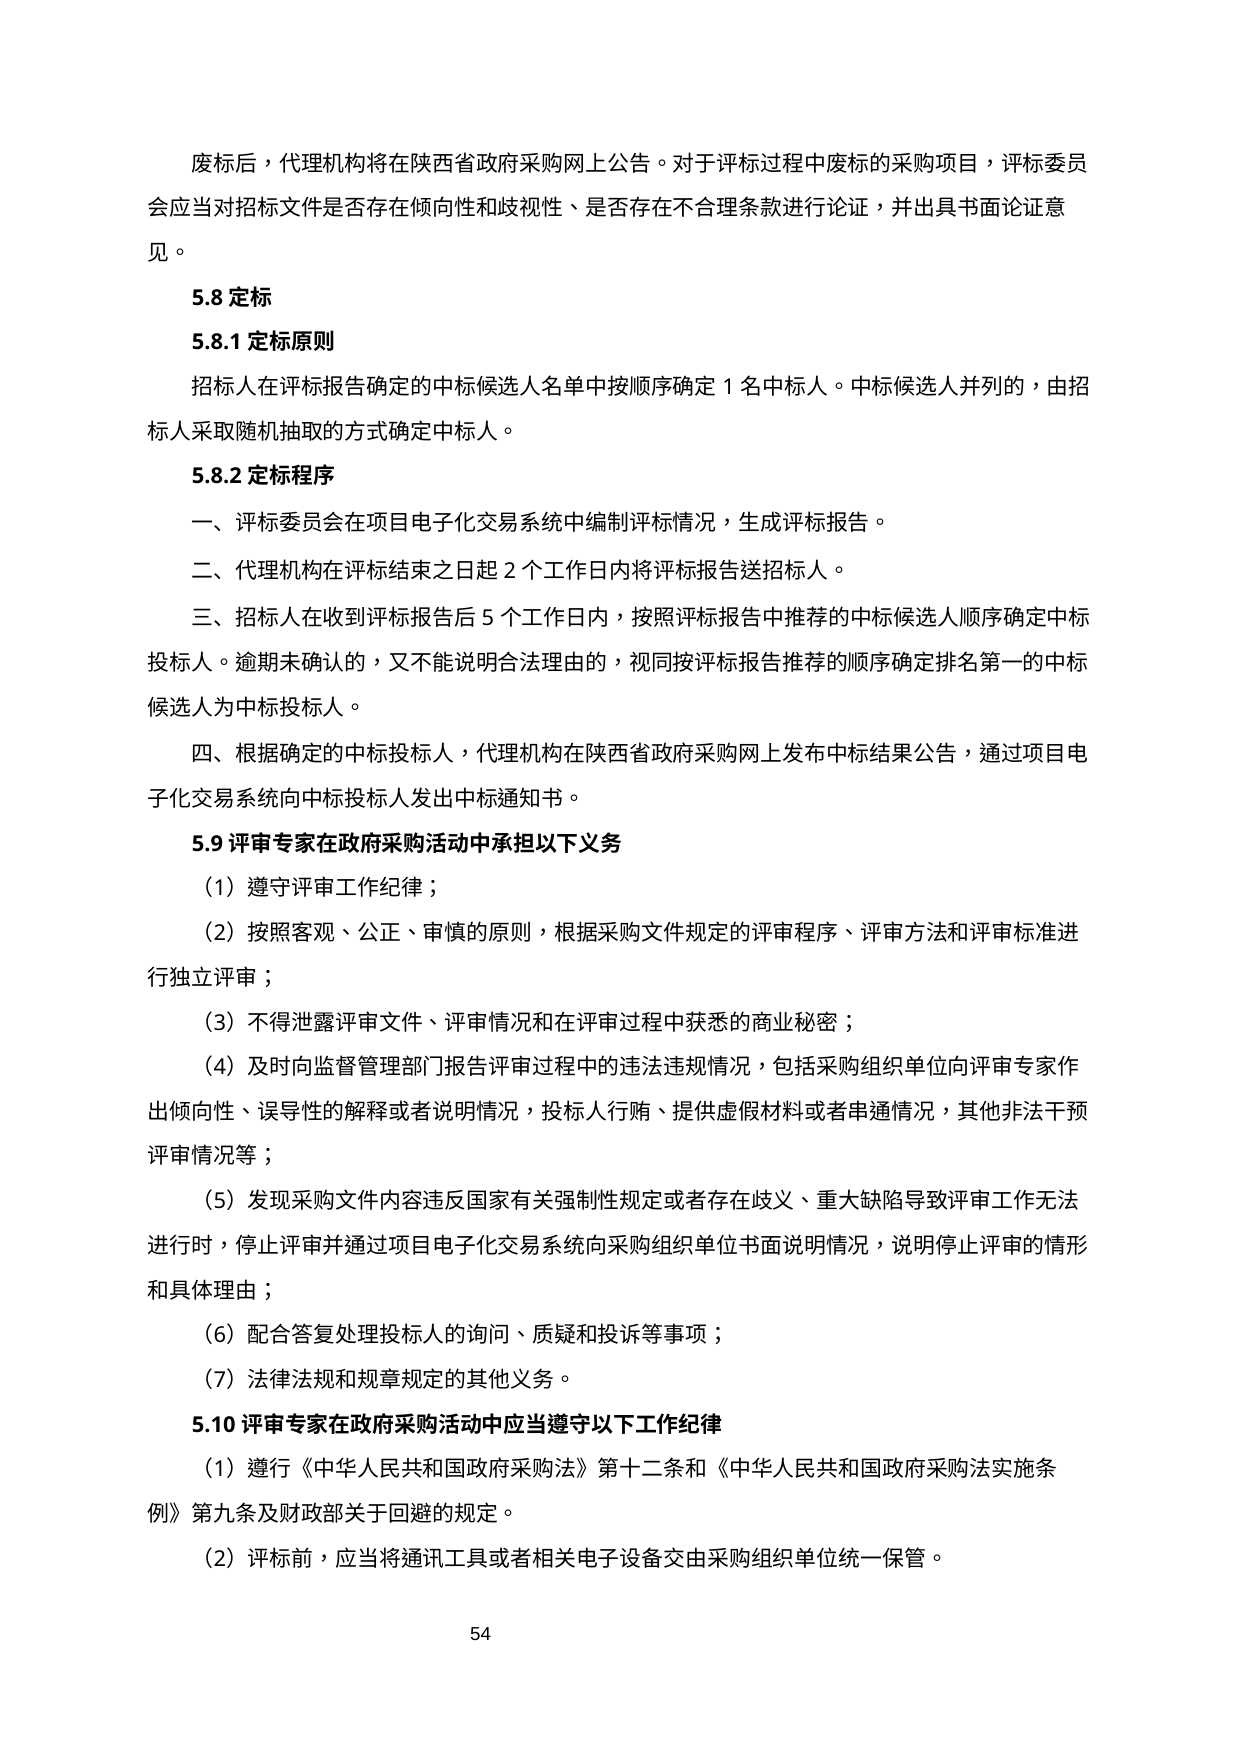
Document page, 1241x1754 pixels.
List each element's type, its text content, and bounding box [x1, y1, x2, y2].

text 5.8 定标 [148, 282, 1093, 311]
text 招标人在评标报告确定的中标候选人名单中按顺序确定 1 名中标人。中标候选人并列的，由招标人采取随机抽取的方式确定中标人。 [148, 371, 1093, 446]
text 5.8.2 定标程序 [148, 460, 1093, 490]
text 一、评标委员会在项目电子化交易系统中编制评标情况，生成评标报告。 [148, 505, 1093, 537]
text 二、代理机构在评标结束之日起 2 个工作日内将评标报告送招标人。 [148, 553, 1093, 584]
text 三、招标人在收到评标报告后 5 个工作日内，按照评标报告中推荐的中标候选人顺序确定中标投标人。逾期未确认的，又不能说明合法理由的，视同按评标报告推荐的顺序确定排名第一的中标候选人为中标投标人。 [148, 600, 1093, 721]
text （3）不得泄露评审文件、评审情况和在评审过程中获悉的商业秘密； [148, 1006, 1093, 1036]
text （4）及时向监督管理部门报告评审过程中的违法违规情况，包括采购组织单位向评审专家作出倾向性、误导性的解释或者说明情况，投标人行贿、提供虚假材料或者串通情况，其他非法干预评审情况等； [148, 1051, 1093, 1170]
text 5.9 评审专家在政府采购活动中承担以下义务 [148, 828, 1093, 857]
text （7）法律法规和规章规定的其他义务。 [148, 1364, 1093, 1394]
text （6）配合答复处理投标人的询问、质疑和投诉等事项； [148, 1319, 1093, 1349]
text 5.10 评审专家在政府采购活动中应当遵守以下工作纪律 [148, 1409, 1093, 1438]
text 四、根据确定的中标投标人，代理机构在陕西省政府采购网上发布中标结果公告，通过项目电子化交易系统向中标投标人发出中标通知书。 [148, 736, 1093, 813]
text （2）评标前，应当将通讯工具或者相关电子设备交由采购组织单位统一保管。 [148, 1543, 1093, 1572]
text （2）按照客观、公正、审慎的原则，根据采购文件规定的评审程序、评审方法和评审标准进行独立评审； [148, 917, 1093, 992]
text 5.8.1 定标原则 [148, 326, 1093, 356]
text （5）发现采购文件内容违反国家有关强制性规定或者存在歧义、重大缺陷导致评审工作无法进行时，停止评审并通过项目电子化交易系统向采购组织单位书面说明情况，说明停止评审的情形和具体理由； [148, 1185, 1093, 1304]
text 废标后，代理机构将在陕西省政府采购网上公告。对于评标过程中废标的采购项目，评标委员会应当对招标文件是否存在倾向性和歧视性、是否存在不合理条款进行论证，并出具书面论证意见。 [148, 148, 1093, 267]
text （1）遵行《中华人民共和国政府采购法》第十二条和《中华人民共和国政府采购法实施条例》第九条及财政部关于回避的规定。 [148, 1453, 1093, 1528]
text （1）遵守评审工作纪律； [148, 872, 1093, 902]
